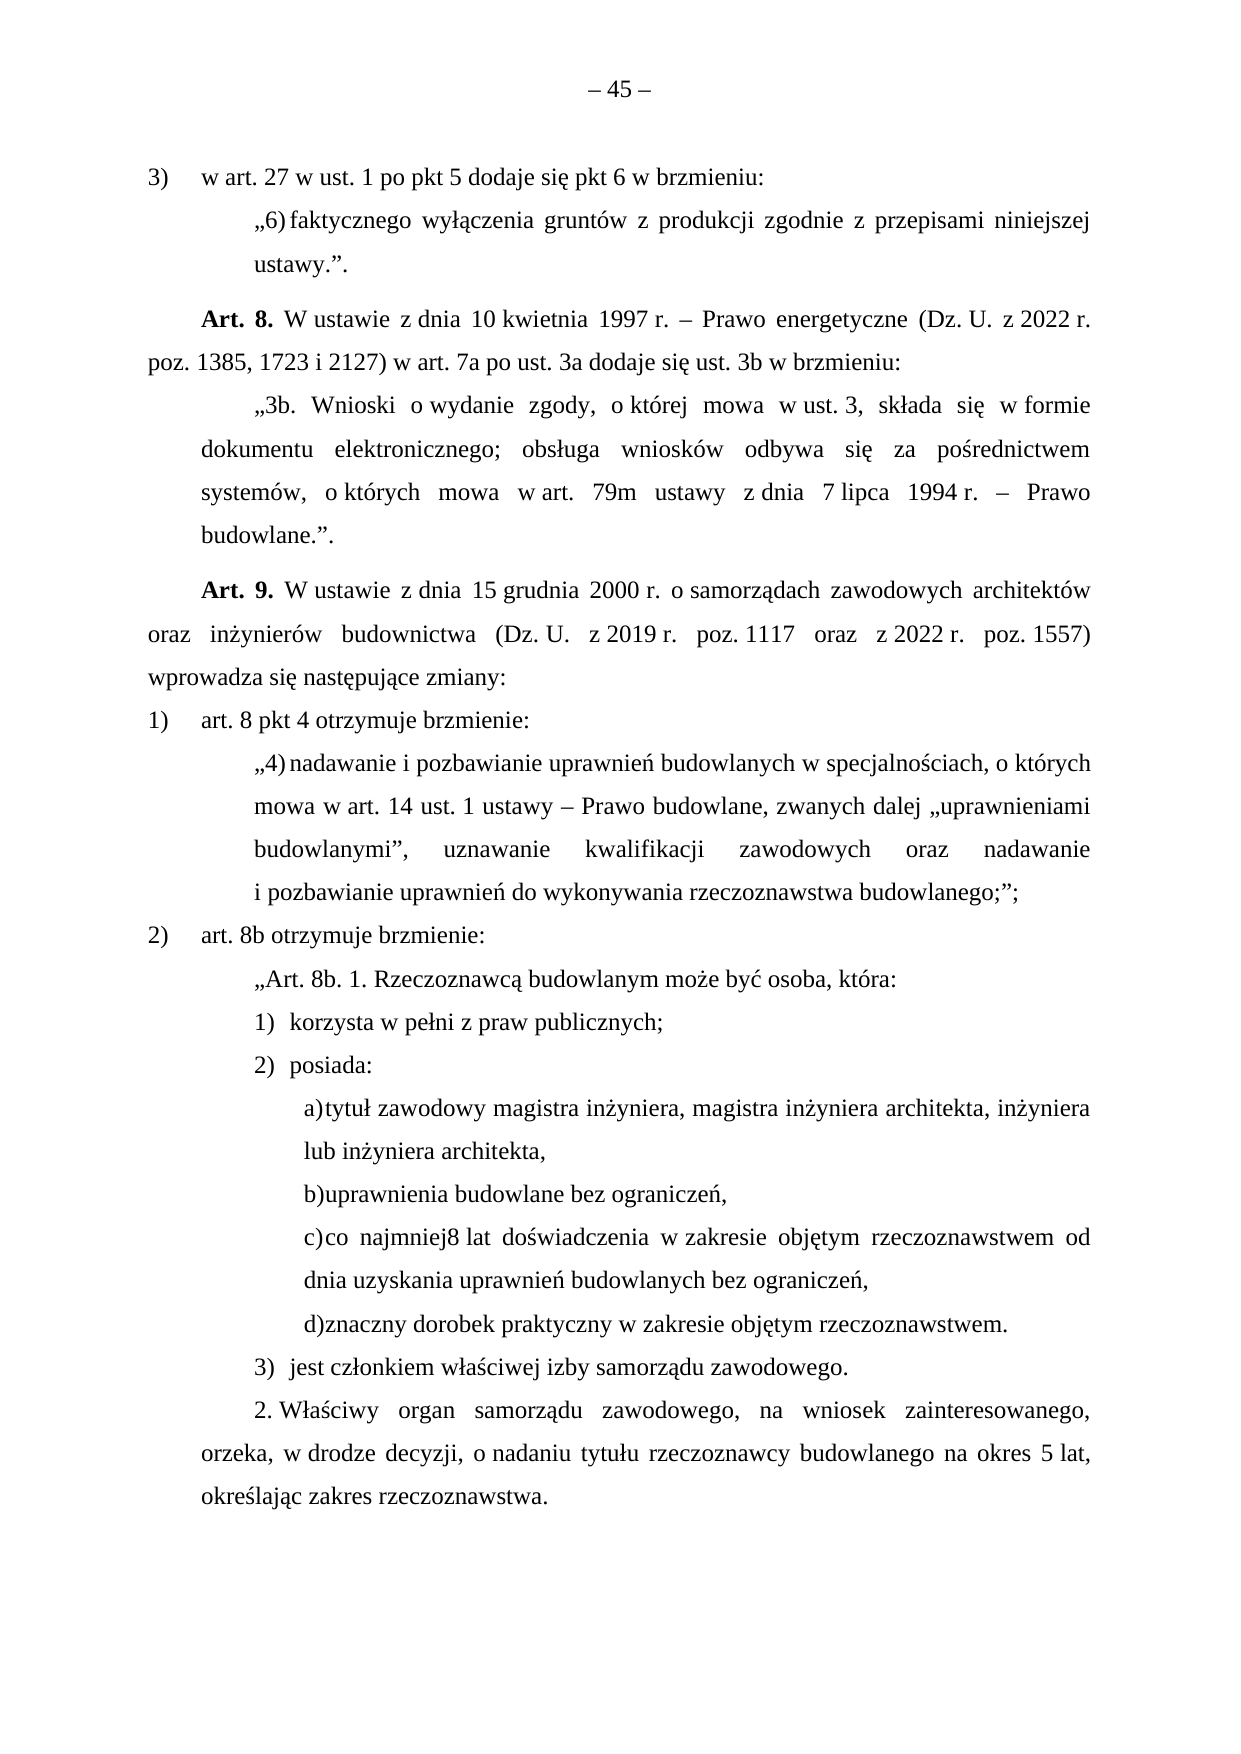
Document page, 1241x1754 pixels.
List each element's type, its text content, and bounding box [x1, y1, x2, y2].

text „4) nadawanie i pozbawianie uprawnień budowlanych w specjalnościach, o których mowa w art. 14 ust. 1 ustawy – Prawo budowlane, zwanych dalej „uprawnieniami budowlanymi”, uznawanie kwalifikacji zawodowych oraz nadawanie i pozbawianie uprawnień do wykonywania rzeczoznawstwa budowlanego;”; [254, 748, 1091, 906]
text 1) art. 8 pkt 4 otrzymuje brzmienie: [148, 705, 1091, 734]
text c) co najmniej8 lat doświadczenia w zakresie objętym rzeczoznawstwem od dnia uzyskania uprawnień budowlanych bez ograniczeń, [304, 1222, 1091, 1294]
text 2. Właściwy organ samorządu zawodowego, na wniosek zainteresowanego, orzeka, w drodze decyzji, o nadaniu tytułu rzeczoznawcy budowlanego na okres 5 lat, określając zakres rzeczoznawstwa. [201, 1395, 1091, 1510]
text a) tytuł zawodowy magistra inżyniera, magistra inżyniera architekta, inżyniera lub inżyniera architekta, [304, 1093, 1091, 1165]
text Art. 9. W ustawie z dnia 15 grudnia 2000 r. o samorządach zawodowych architektów oraz inżynierów budownictwa (Dz. U. z 2019 r. poz. 1117 oraz z 2022 r. poz. 1557) wprowadza się następujące zmiany: [148, 576, 1091, 691]
text 1) korzysta w pełni z praw publicznych; [254, 1007, 1091, 1036]
text „6) faktycznego wyłączenia gruntów z produkcji zgodnie z przepisami niniejszej ustawy.”. [254, 206, 1091, 277]
text b) uprawnienia budowlane bez ograniczeń, [304, 1179, 1091, 1208]
text „Art. 8b. 1. Rzeczoznawcą budowlanym może być osoba, która: [201, 964, 1091, 992]
text Art. 8. W ustawie z dnia 10 kwietnia 1997 r. – Prawo energetyczne (Dz. U. z 2022 r. poz. 1385, 1723 i 2127) w art. 7a po ust. 3a dodaje się ust. 3b w brzmieniu: [148, 304, 1091, 376]
text „3b. Wnioski o wydanie zgody, o której mowa w ust. 3, składa się w formie dokumentu elektronicznego; obsługa wniosków odbywa się za pośrednictwem systemów, o których mowa w art. 79m ustawy z dnia 7 lipca 1994 r. – Prawo budowlane.”. [201, 391, 1091, 549]
text d) znaczny dorobek praktyczny w zakresie objętym rzeczoznawstwem. [304, 1309, 1091, 1337]
text 2) art. 8b otrzymuje brzmienie: [148, 921, 1091, 949]
text 3) jest członkiem właściwej izby samorządu zawodowego. [254, 1352, 1091, 1381]
text 3) w art. 27 w ust. 1 po pkt 5 dodaje się pkt 6 w brzmieniu: [148, 162, 1091, 191]
text 2) posiada: [254, 1050, 1091, 1079]
